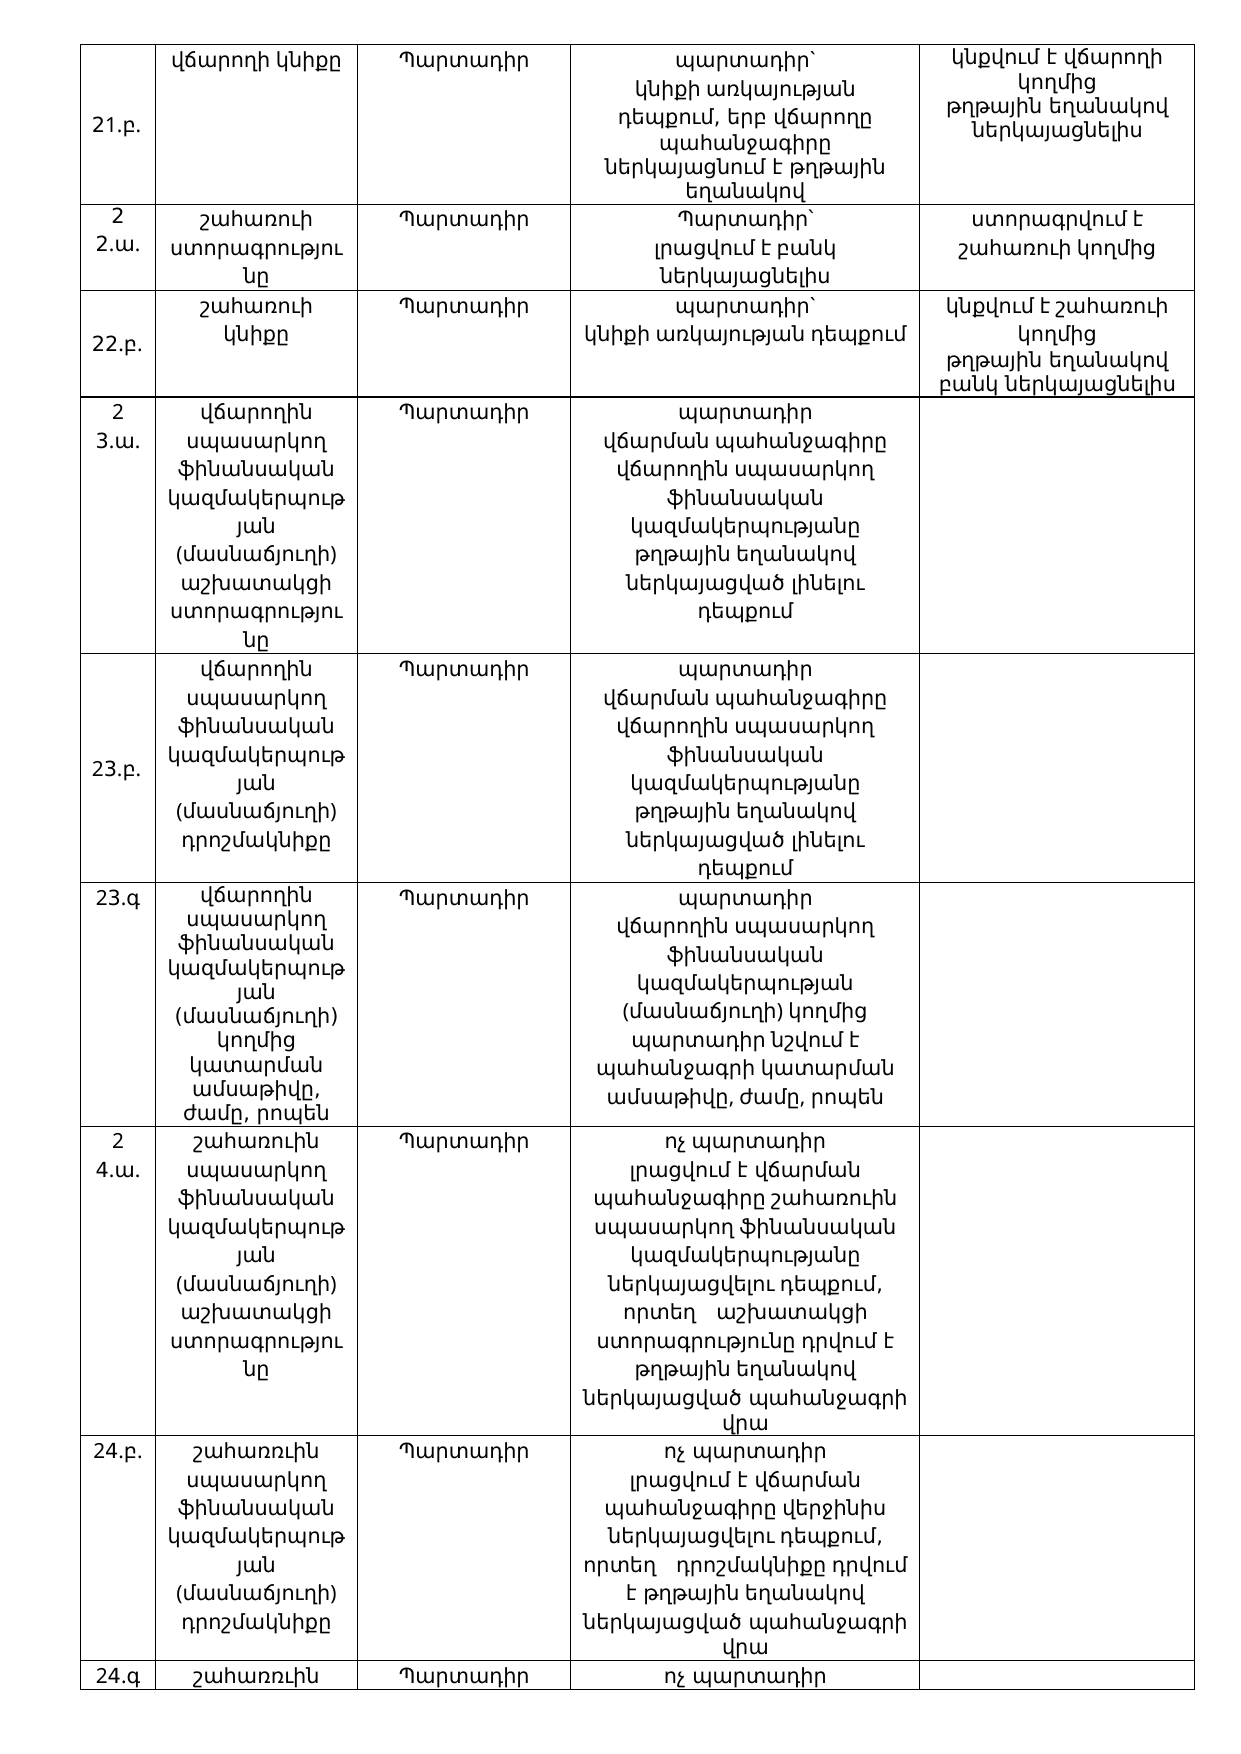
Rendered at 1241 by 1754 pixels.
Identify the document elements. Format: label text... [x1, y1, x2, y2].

table_cell Պարտադիր [358, 205, 570, 290]
table_cell 22.ա. [81, 205, 155, 290]
table_cell պարտադիր վճարողին սպասարկող ֆինանսական կազմակերպության (մասնաճյուղի) կողմից պարտադիր նշվում է պահանջագրի կատարման ամսաթիվը, ժամը, րոպեն [571, 883, 919, 1126]
table_cell շահառուի ստորագրությունը [156, 205, 357, 290]
table_cell պարտադիր` կնիքի առկայության դեպքում [571, 291, 919, 396]
table_cell ստորագրվում է շահառուի կողմից [920, 205, 1194, 290]
table_cell շահառուի կնիքը [156, 291, 357, 396]
table_cell Պարտադիր [358, 654, 570, 882]
table_cell պարտադիր վճարման պահանջագիրը վճարողին սպասարկող ֆինանսական կազմակերպությանը թղթային եղանակով ներկայացված լինելու դեպքում [571, 398, 919, 653]
table_cell պարտադիր` կնիքի առկայության դեպքում, երբ վճարողը պահանջագիրը ներկայացնում է թղթային եղանակով [571, 45, 919, 203]
table_cell վճարողին սպասարկող ֆինանսական կազմակերպության (մասնաճյուղի) կողմից կատարման ամսաթիվը, ժամը, րոպեն [156, 883, 357, 1126]
table_cell [920, 883, 1194, 1126]
table_cell [920, 1436, 1194, 1660]
table_cell կնքվում է շահառուի կողմից թղթային եղանակով բանկ ներկայացնելիս [920, 291, 1194, 396]
table_cell Պարտադիր [358, 1661, 570, 1689]
table_cell վճարողի կնիքը [156, 45, 357, 203]
table_cell Պարտադիր [358, 883, 570, 1126]
table_cell Պարտադիր [358, 1436, 570, 1660]
table_cell վճարողին սպասարկող ֆինանսական կազմակերպության (մասնաճյուղի) դրոշմակնիքը [156, 654, 357, 882]
table_cell 22.բ. [81, 291, 155, 396]
table_cell 24.ա. [81, 1127, 155, 1435]
table_cell [920, 1661, 1194, 1689]
table_cell 23.ա. [81, 398, 155, 653]
table_cell շահառռւին սպասարկող ֆինանսական կազմակերպության (մասնաճյուղի) դրոշմակնիքը [156, 1436, 357, 1660]
table_cell Պարտադիր [358, 45, 570, 203]
table_cell 23.բ. [81, 654, 155, 882]
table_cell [156, 1661, 357, 1689]
table_cell 24.բ. [81, 1436, 155, 1660]
table_cell Պարտադիր [358, 291, 570, 396]
table_cell ոչ պարտադիր լրացվում է վճարման պահանջագիրը շահառուին սպասարկող ֆինանսական կազմակերպությանը ներկայացվելու դեպքում, որտեղ աշխատակցի ստորագրությունը դրվում է թղթային եղանակով ներկայացված պահանջագրի վրա [571, 1127, 919, 1435]
table_cell [920, 1127, 1194, 1435]
table_cell Պարտադիր՝ լրացվում է բանկ ներկայացնելիս [571, 205, 919, 290]
table_cell 24.գ [81, 1661, 155, 1689]
table_cell վճարողին սպասարկող ֆինանսական կազմակերպության (մասնաճյուղի) աշխատակցի ստորագրությունը [156, 398, 357, 653]
table_cell Պարտադիր [358, 1127, 570, 1435]
table_cell [920, 654, 1194, 882]
table_cell 23.գ [81, 883, 155, 1126]
table_cell շահառուին սպասարկող ֆինանսական կազմակերպության (մասնաճյուղի) աշխատակցի ստորագրությունը [156, 1127, 357, 1435]
table_cell 21.բ. [81, 45, 155, 203]
table_cell կնքվում է վճարողի կողմից թղթային եղանակով ներկայացնելիս [920, 45, 1194, 203]
table_cell Պարտադիր [358, 398, 570, 653]
table_cell պարտադիր վճարման պահանջագիրը վճարողին սպասարկող ֆինանսական կազմակերպությանը թղթային եղանակով ներկայացված լինելու դեպքում [571, 654, 919, 882]
table_cell ոչ պարտադիր լրացվում է վճարման պահանջագիրը վերջինիս ներկայացվելու դեպքում, որտեղ դրոշմակնիքը դրվում է թղթային եղանակով ներկայացված պահանջագրի վրա [571, 1436, 919, 1660]
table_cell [571, 1661, 919, 1689]
table_cell [920, 398, 1194, 653]
